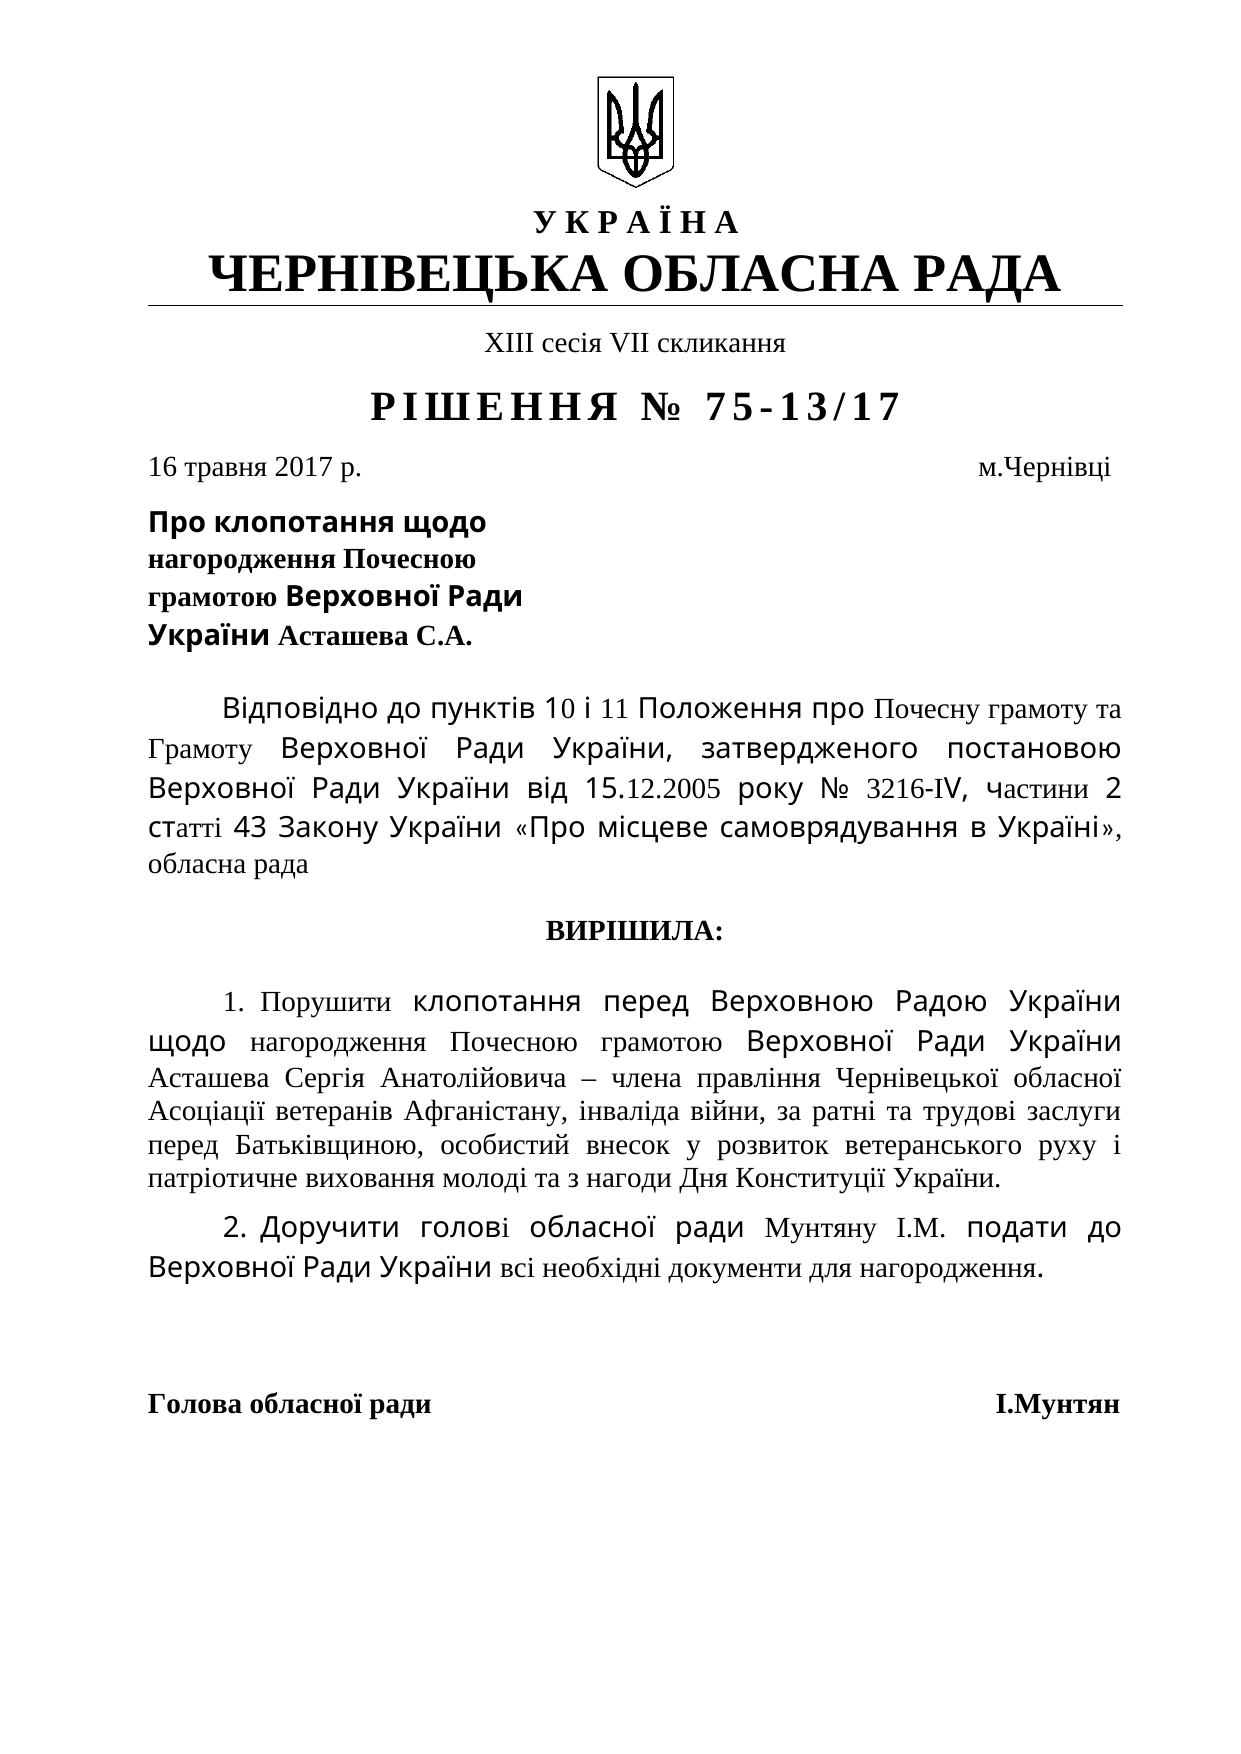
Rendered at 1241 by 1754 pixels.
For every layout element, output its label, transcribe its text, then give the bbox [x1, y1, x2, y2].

text У К Р А Ї Н А [148, 190, 1123, 240]
table_header м.Чернівці [580, 449, 1123, 482]
text Відповідно до пунктів 10 і 11 Положення про Почесну грамоту та Грамоту Верховної Ради України, затвердженого постановою Верховної Ради України від 15.12.2005 року № 3216-ІV, частини 2 статті 43 Закону України «Про місцеве самоврядування в Україні», обласна рада [148, 688, 1122, 880]
text Про клопотання щодо нагородження Почесною грамотою Верховної Ради України Асташева С.А. [148, 502, 560, 654]
subtitle XIII сесія VІІ скликання [148, 326, 1122, 359]
text ВИРІШИЛА: [148, 913, 1122, 947]
subtitle ЧЕРНІВЕЦЬКА ОБЛАСНА РАДА [148, 240, 1123, 305]
text Голова обласної ради І.Мунтян [148, 1387, 1122, 1420]
picture [595, 74, 675, 191]
subtitle РІШЕННЯ № 75-13/17 [148, 382, 1122, 430]
table_header 16 травня 2017 р. [136, 449, 580, 482]
text 1. Порушити клопотання перед Верховною Радою України щодо нагородження Почесною грамотою Верховної Ради України Асташева Сергія Анатолійовича – члена правління Чернівецької обласної Асоціації ветеранів Афганістану, інваліда війни, за ратні та трудові заслуги перед Батьківщиною, особистий внесок у розвиток ветеранського руху і патріотичне виховання молоді та з нагоди Дня Конституції України. [148, 981, 1122, 1194]
text 2. Доручити голові обласної ради Мунтяну І.М. подати до Верховної Ради України всі необхідні документи для нагородження. [148, 1207, 1122, 1286]
